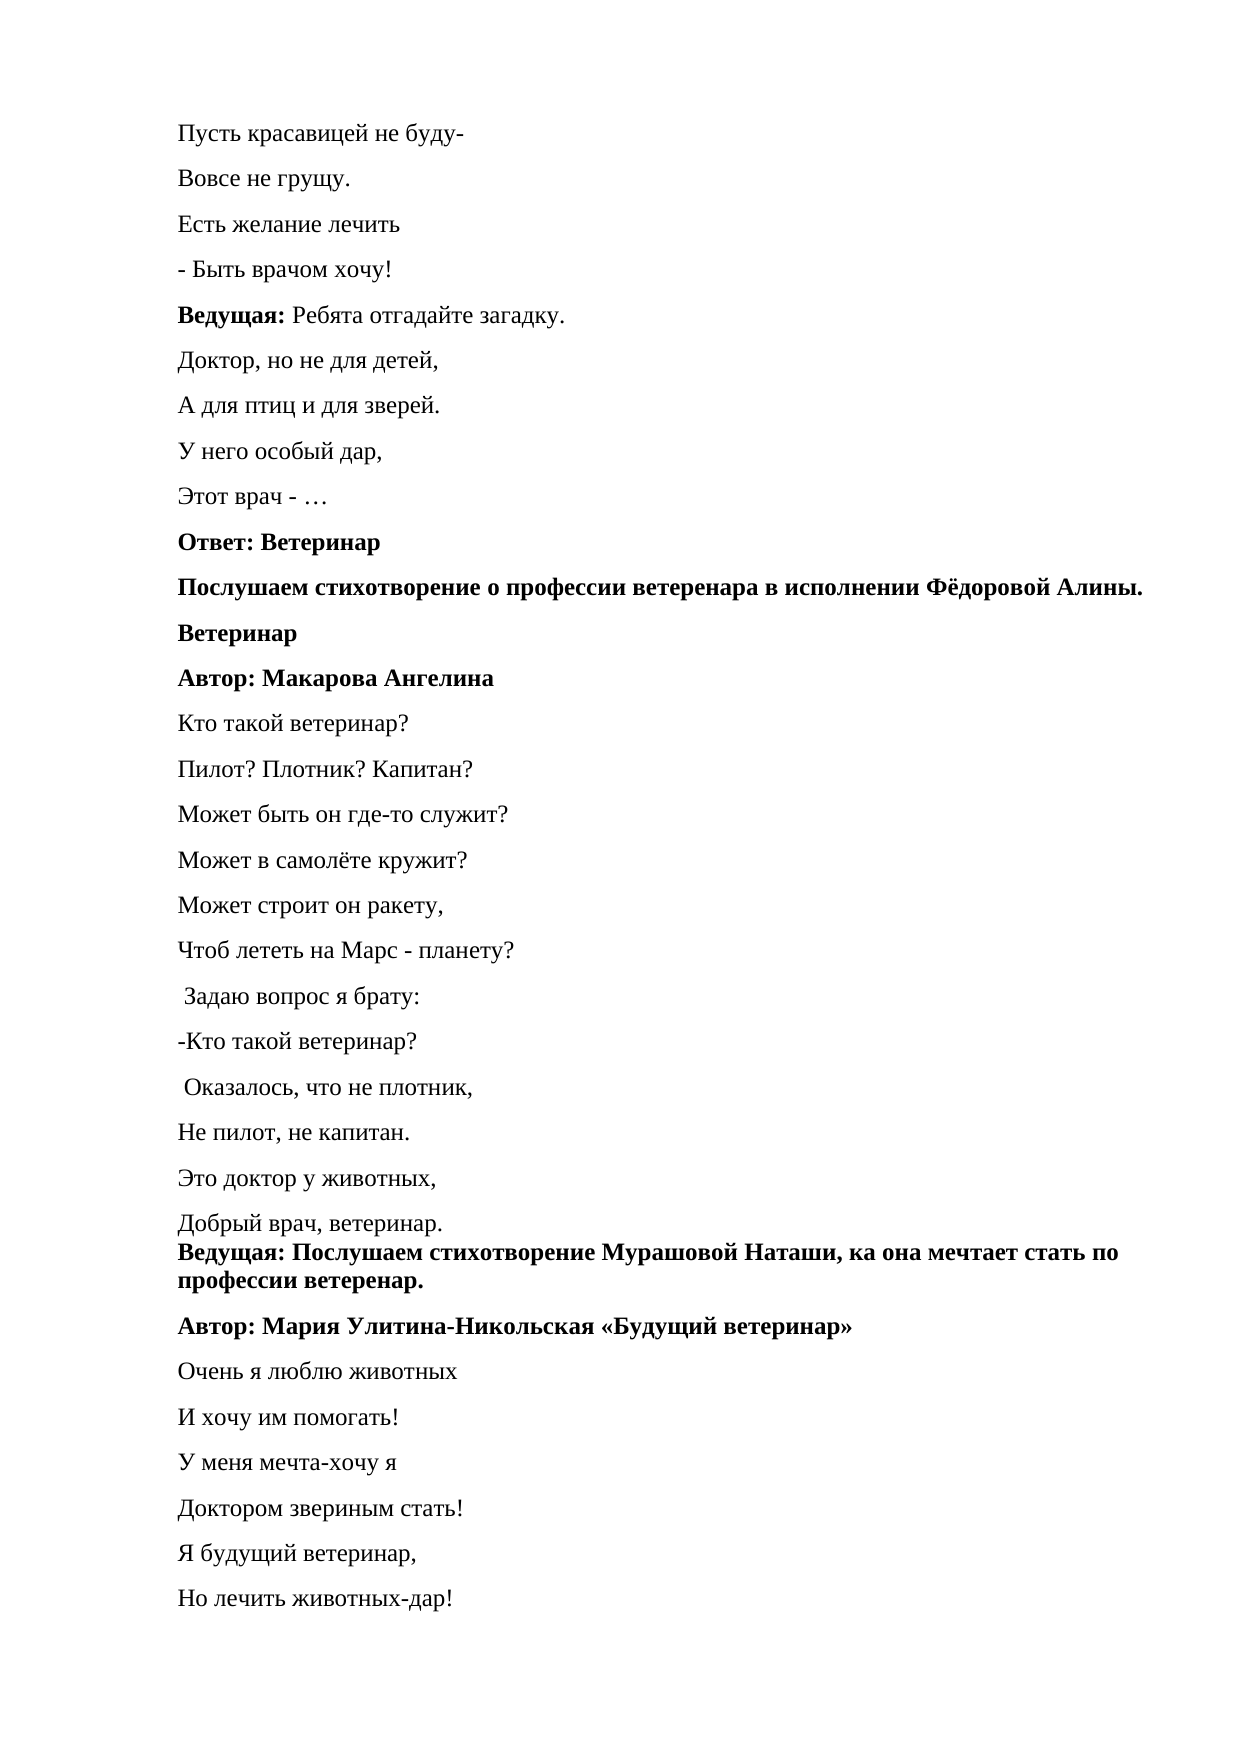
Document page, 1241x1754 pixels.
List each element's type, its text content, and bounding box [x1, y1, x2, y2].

text Этот врач - … [177, 481, 1152, 510]
text Может строит он ракету, [177, 890, 1152, 919]
text Не пилот, не капитан. [177, 1117, 1152, 1146]
text Очень я люблю животных [177, 1356, 1152, 1385]
text Задаю вопрос я брату: [177, 981, 1152, 1010]
text Ветеринар [177, 618, 1152, 646]
text Послушаем стихотворение о профессии ветеренара в исполнении Фёдоровой Алины. [177, 572, 1152, 601]
text И хочу им помогать! [177, 1402, 1152, 1431]
text Я будущий ветеринар, [177, 1538, 1152, 1567]
text Автор: Макарова Ангелина [177, 663, 1152, 692]
text Доктором звериным стать! [177, 1493, 1152, 1521]
text Кто такой ветеринар? [177, 708, 1152, 737]
text У меня мечта-хочу я [177, 1447, 1152, 1476]
text Доктор, но не для детей, [177, 345, 1152, 374]
text Может в самолёте кружит? [177, 845, 1152, 873]
text Автор: Мария Улитина-Никольская «Будущий ветеринар» [177, 1311, 1152, 1340]
text Оказалось, что не плотник, [177, 1072, 1152, 1101]
text Это доктор у животных, [177, 1163, 1152, 1191]
text Есть желание лечить [177, 209, 1152, 238]
text - Быть врачом хочу! [177, 254, 1152, 283]
text А для птиц и для зверей. [177, 391, 1152, 419]
text Пилот? Плотник? Капитан? [177, 754, 1152, 783]
text Добрый врач, ветеринар. Ведущая: Послушаем стихотворение Мурашовой Наташи, ка она мечтает стать по профессии ветеренар. [177, 1208, 1152, 1294]
text Пусть красавицей не буду- [177, 118, 1152, 147]
text У него особый дар, [177, 436, 1152, 465]
text Может быть он где-то служит? [177, 799, 1152, 828]
text -Кто такой ветеринар? [177, 1026, 1152, 1055]
text Ответ: Ветеринар [177, 527, 1152, 556]
text Но лечить животных-дар! [177, 1583, 1152, 1612]
text Ведущая: Ребята отгадайте загадку. [177, 300, 1152, 328]
text Вовсе не грущу. [177, 163, 1152, 192]
text Чтоб лететь на Марс - планету? [177, 936, 1152, 964]
